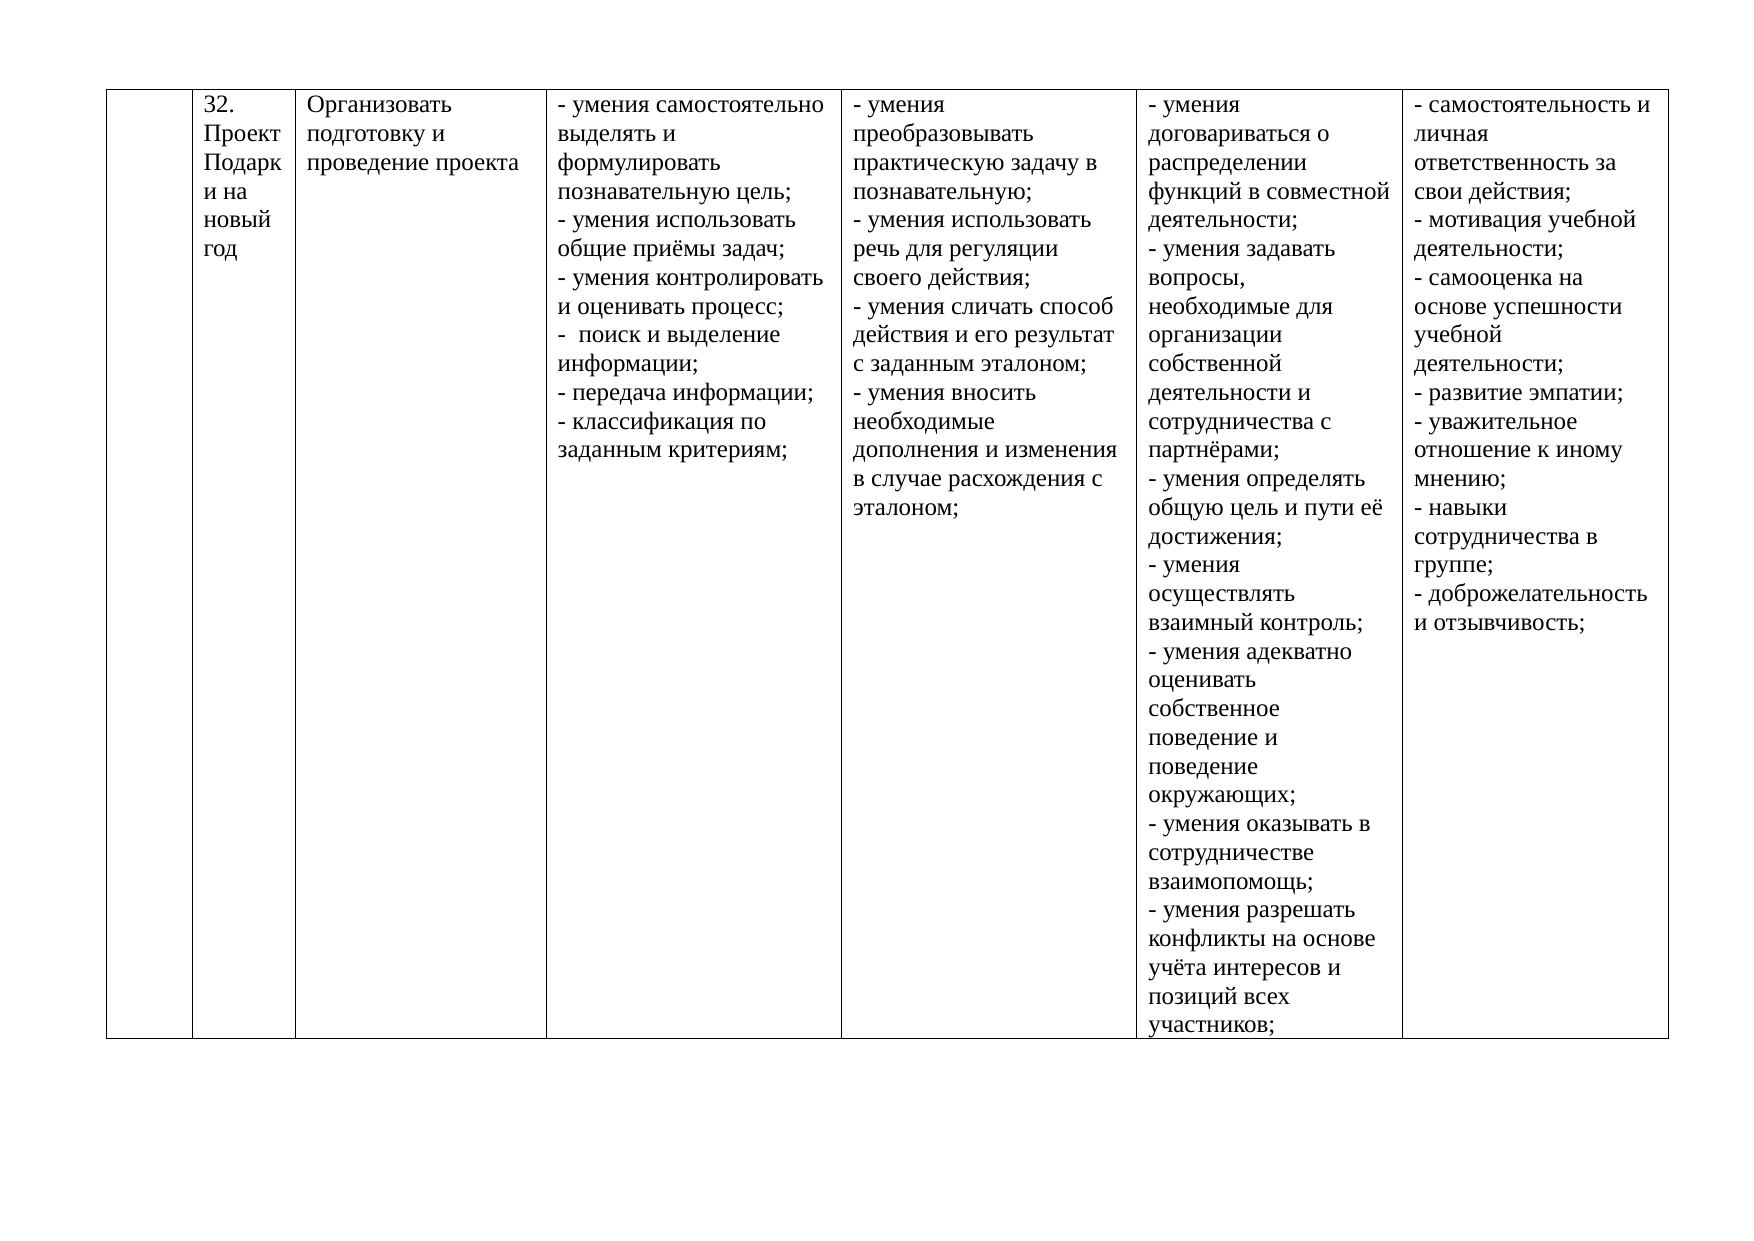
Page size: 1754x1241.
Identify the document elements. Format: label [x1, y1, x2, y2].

table_cell [1137, 90, 1402, 1038]
table_cell [842, 90, 1136, 1038]
table_cell [296, 90, 546, 1038]
table_cell [107, 90, 192, 1038]
table_cell [193, 90, 295, 1038]
table_cell [547, 90, 841, 1038]
table_cell [1403, 90, 1668, 1038]
